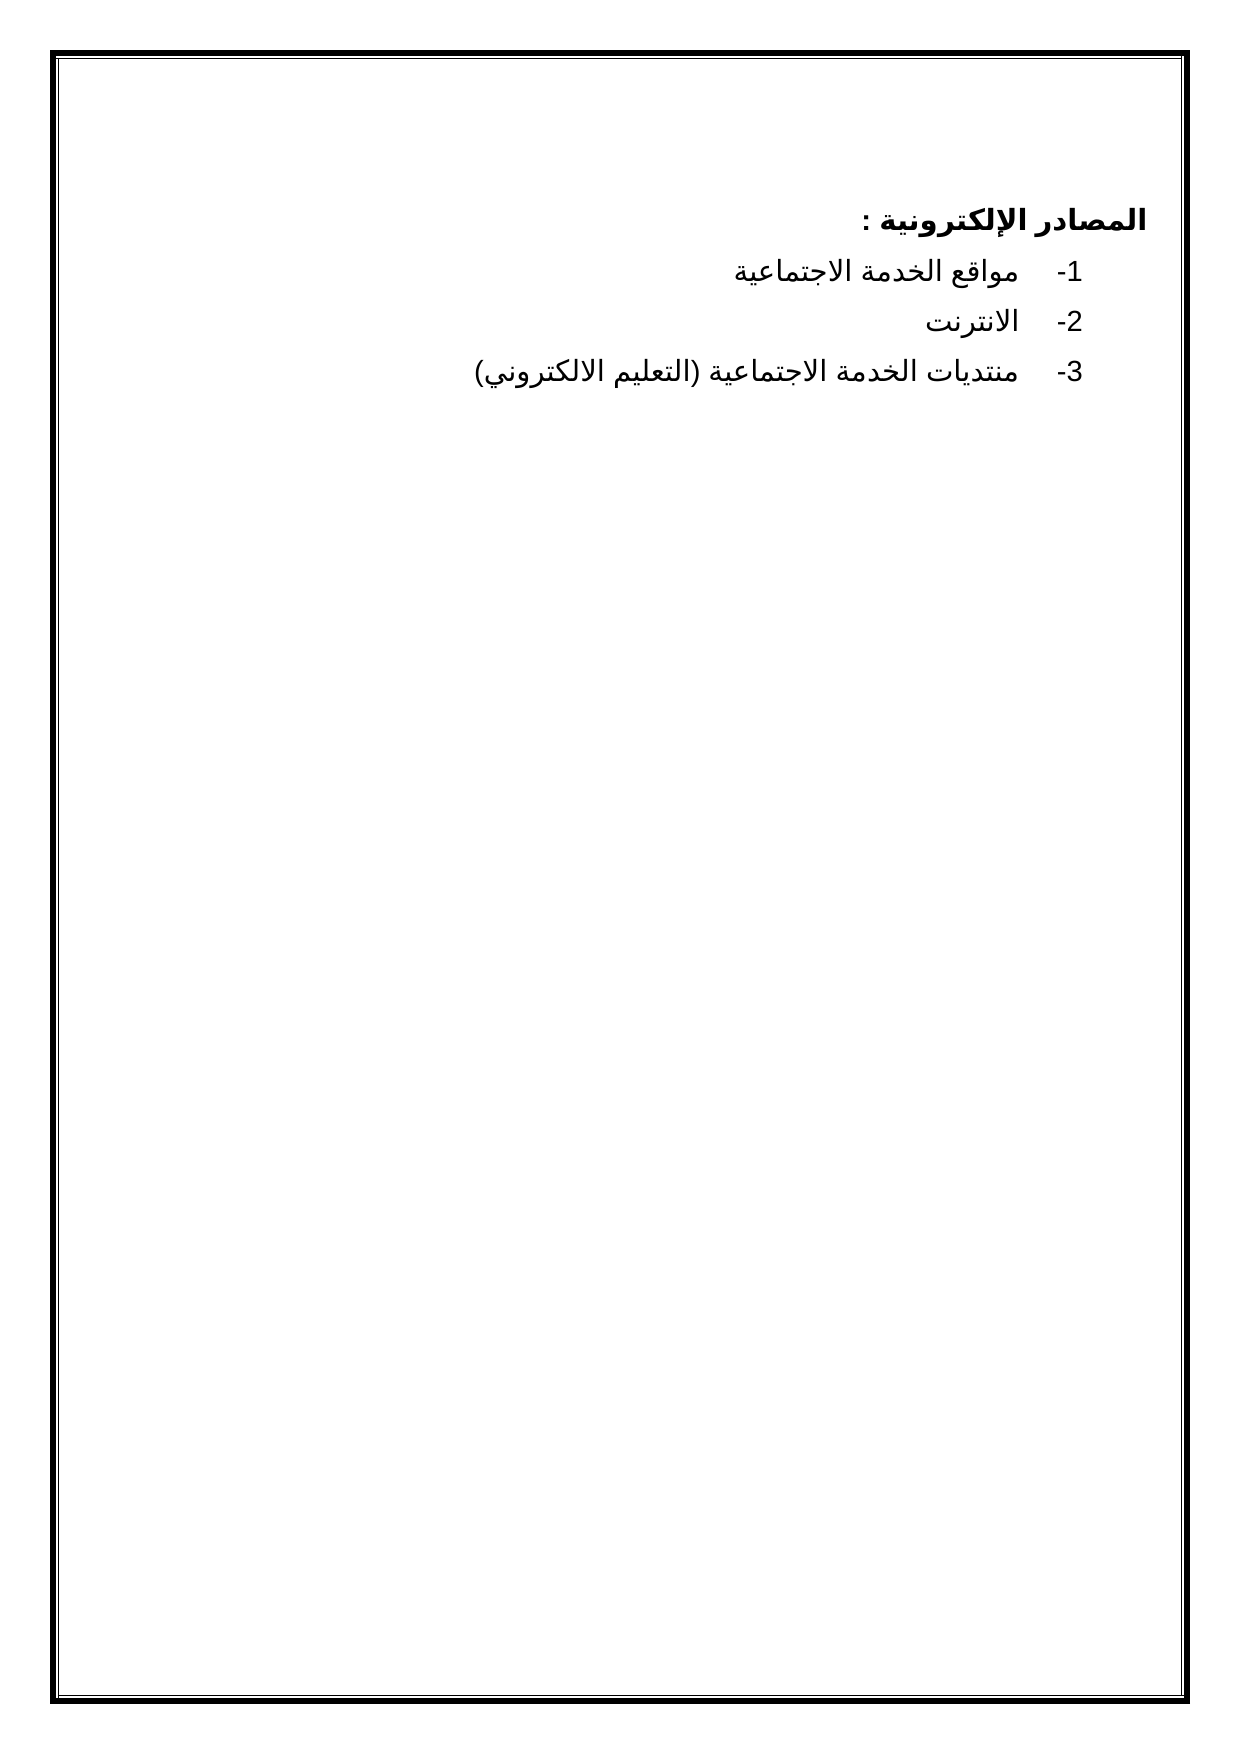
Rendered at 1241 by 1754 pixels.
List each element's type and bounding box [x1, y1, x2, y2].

table_header [140, 150, 1159, 530]
